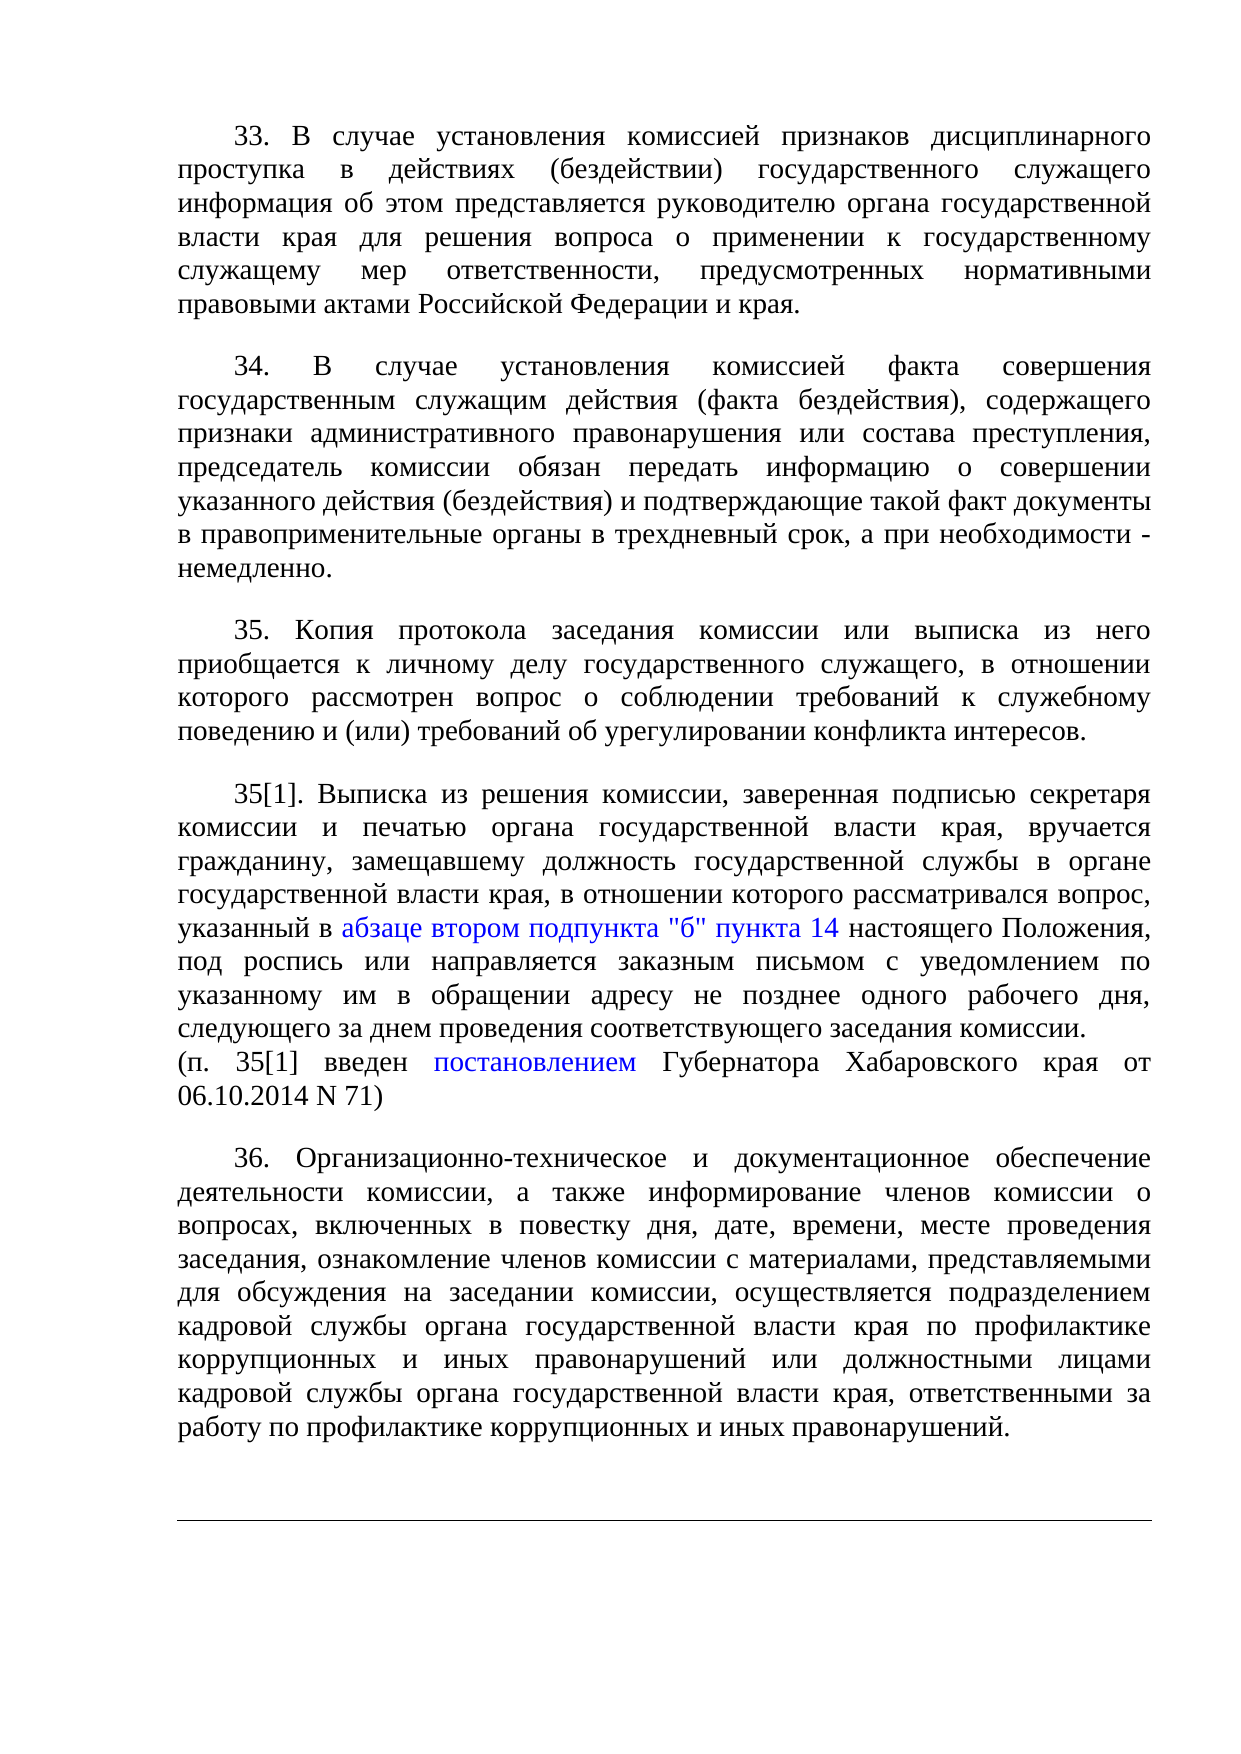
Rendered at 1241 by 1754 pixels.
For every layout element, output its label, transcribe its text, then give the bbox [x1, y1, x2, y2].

text 35. Копия протокола заседания комиссии или выписка из него приобщается к личному делу государственного служащего, в отношении которого рассмотрен вопрос о соблюдении требований к служебному поведению и (или) требований об урегулировании конфликта интересов. [177, 612, 1152, 747]
text 34. В случае установления комиссией факта совершения государственным служащим действия (факта бездействия), содержащего признаки административного правонарушения или состава преступления, председатель комиссии обязан передать информацию о совершении указанного действия (бездействия) и подтверждающие такой факт документы в правоприменительные органы в трехдневный срок, а при необходимости - немедленно. [177, 348, 1152, 583]
text (п. 35[1] введен постановлением Губернатора Хабаровского края от 06.10.2014 N 71) [177, 1044, 1152, 1111]
text 33. В случае установления комиссией признаков дисциплинарного проступка в действиях (бездействии) государственного служащего информация об этом представляется руководителю органа государственной власти края для решения вопроса о применении к государственному служащему мер ответственности, предусмотренных нормативными правовыми актами Российской Федерации и края. [177, 118, 1152, 319]
text 35[1]. Выписка из решения комиссии, заверенная подписью секретаря комиссии и печатью органа государственной власти края, вручается гражданину, замещавшему должность государственной службы в органе государственной власти края, в отношении которого рассматривался вопрос, указанный в абзаце втором подпункта "б" пункта 14 настоящего Положения, под роспись или направляется заказным письмом с уведомлением по указанному им в обращении адресу не позднее одного рабочего дня, следующего за днем проведения соответствующего заседания комиссии. [177, 776, 1152, 1044]
text 36. Организационно-техническое и документационное обеспечение деятельности комиссии, а также информирование членов комиссии о вопросах, включенных в повестку дня, дате, времени, месте проведения заседания, ознакомление членов комиссии с материалами, представляемыми для обсуждения на заседании комиссии, осуществляется подразделением кадровой службы органа государственной власти края по профилактике коррупционных и иных правонарушений или должностными лицами кадровой службы органа государственной власти края, ответственными за работу по профилактике коррупционных и иных правонарушений. [177, 1140, 1152, 1442]
